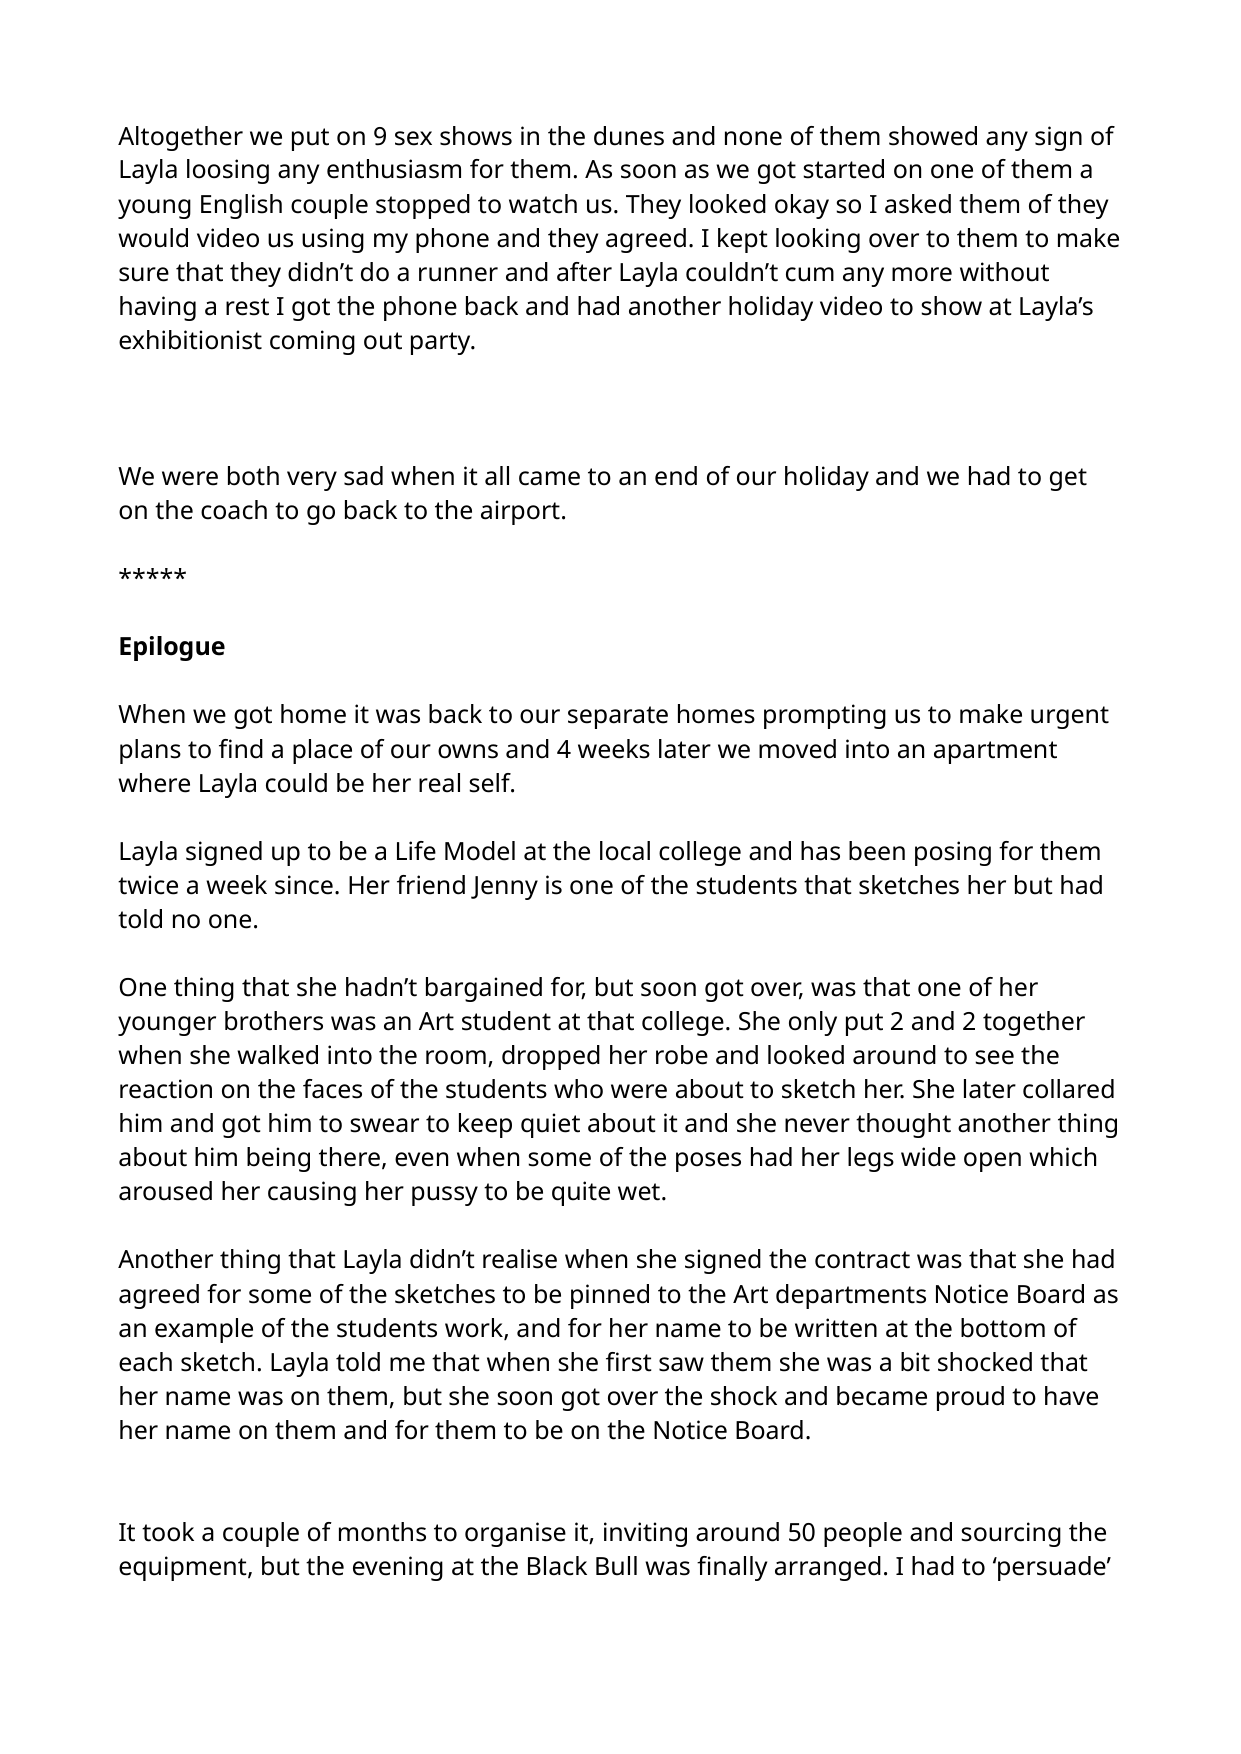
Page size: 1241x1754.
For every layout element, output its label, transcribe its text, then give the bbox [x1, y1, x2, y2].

text Another thing that Layla didn’t realise when she signed the contract was that she had agreed for some of the sketches to be pinned to the Art departments Notice Board as an example of the students work, and for her name to be written at the bottom of each sketch. Layla told me that when she first saw them she was a bit shocked that her name was on them, but she soon got over the shock and became proud to have her name on them and for them to be on the Notice Board. [118, 1242, 1122, 1447]
text Altogether we put on 9 sex shows in the dunes and none of them showed any sign of Layla loosing any enthusiasm for them. As soon as we got started on one of them a young English couple stopped to watch us. They looked okay so I asked them of they would video us using my phone and they agreed. I kept looking over to them to make sure that they didn’t do a runner and after Layla couldn’t cum any more without having a rest I got the phone back and had another holiday video to show at Layla’s exhibitionist coming out party. [118, 118, 1122, 357]
text We were both very sad when it all came to an end of our holiday and we had to get on the coach to go back to the airport. [118, 459, 1122, 527]
text Epilogue [118, 629, 1122, 663]
text ***** [118, 561, 1122, 595]
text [118, 1515, 1122, 1583]
text Layla signed up to be a Life Model at the local college and has been posing for them twice a week since. Her friend Jenny is one of the students that sketches her but had told no one. [118, 833, 1122, 936]
text When we got home it was back to our separate homes prompting us to make urgent plans to find a place of our owns and 4 weeks later we moved into an apartment where Layla could be her real self. [118, 697, 1122, 799]
text One thing that she hadn’t bargained for, but soon got over, was that one of her younger brothers was an Art student at that college. She only put 2 and 2 together when she walked into the room, dropped her robe and looked around to see the reaction on the faces of the students who were about to sketch her. She later collared him and got him to swear to keep quiet about it and she never thought another thing about him being there, even when some of the poses had her legs wide open which aroused her causing her pussy to be quite wet. [118, 970, 1122, 1208]
